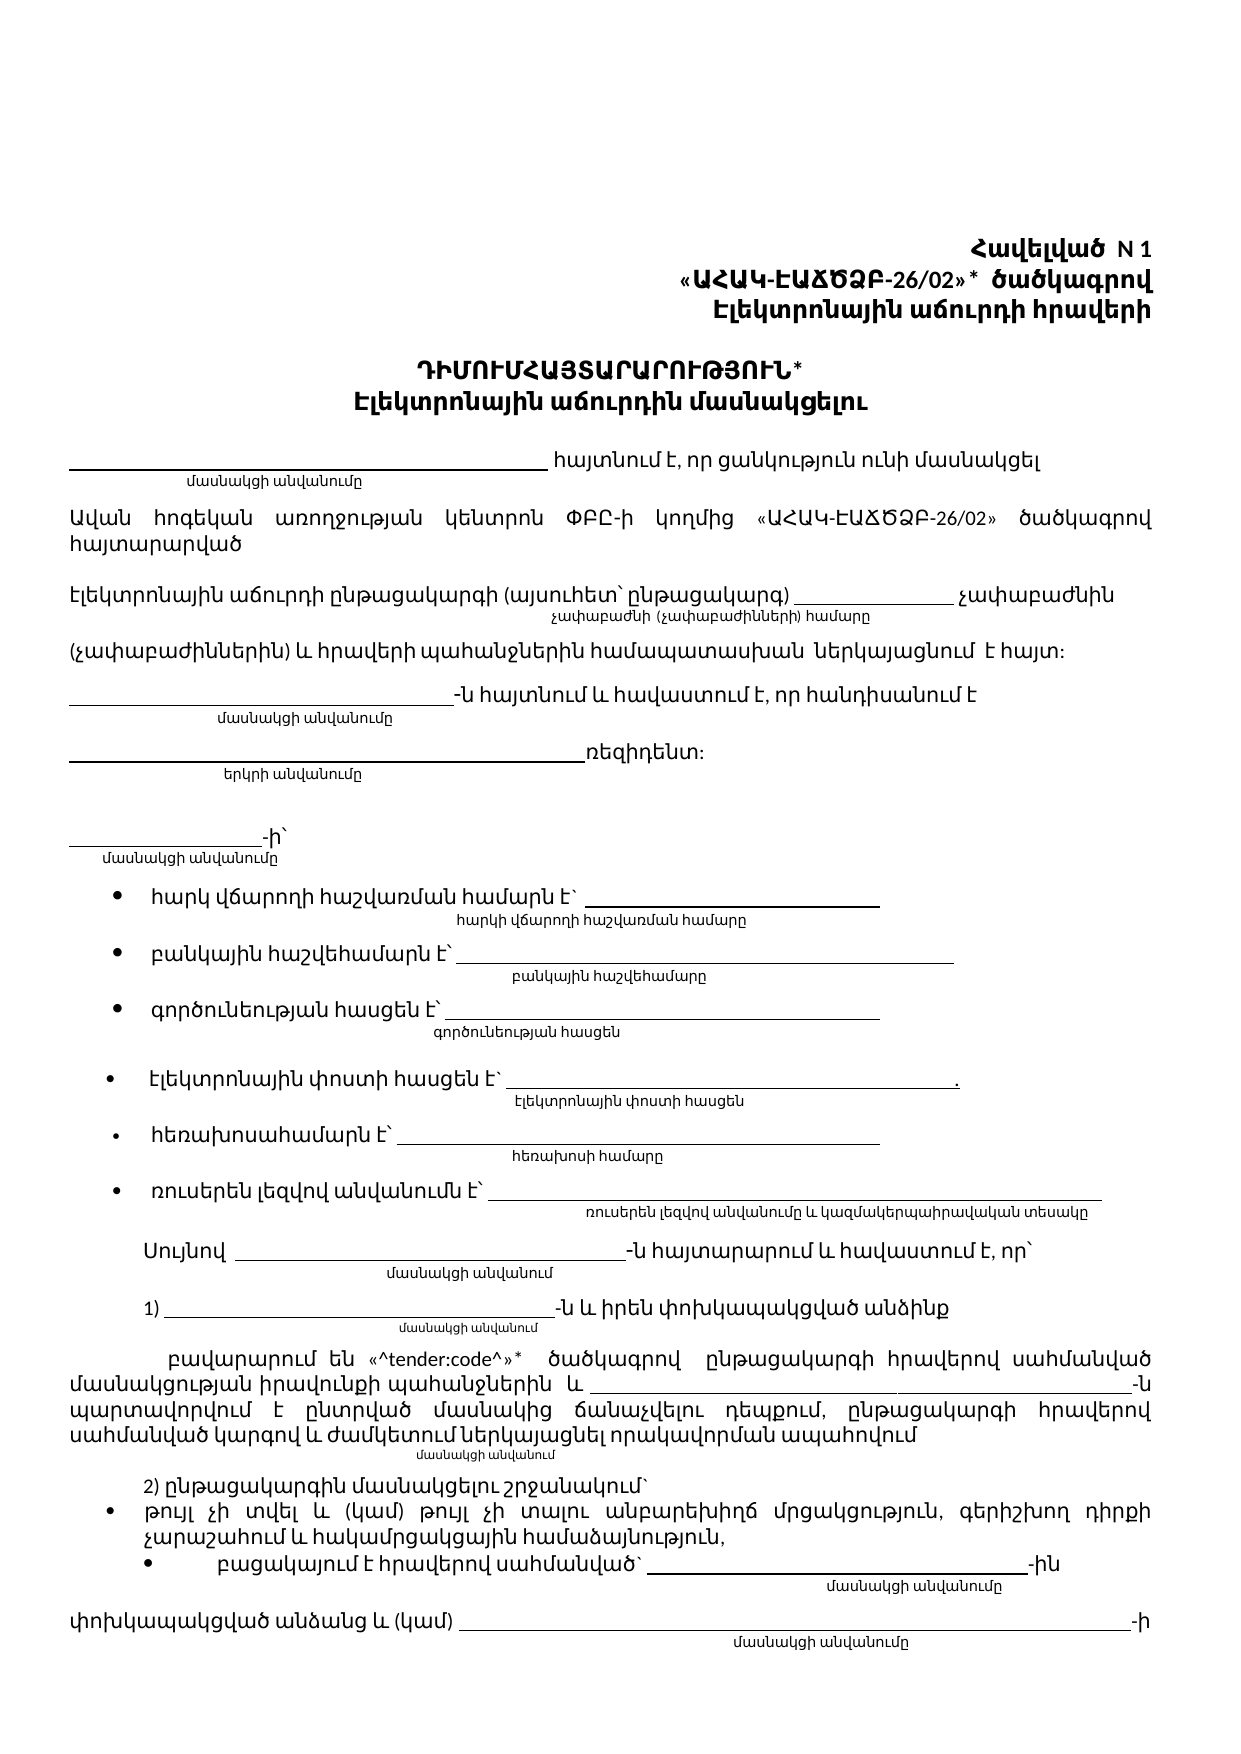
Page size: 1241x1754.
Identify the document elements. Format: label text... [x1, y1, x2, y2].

subtitle Էլեկտրոնային աճուրդին մասնակցելու [69, 386, 1152, 417]
text մասնակցի անվանումը [69, 850, 1152, 880]
text երկրի անվանումը [69, 765, 1152, 796]
text մասնակցի անվանումը [69, 1577, 1152, 1608]
text փոխկապակցված անձանց և (կամ) -ի [69, 1608, 1152, 1633]
text ԴԻՄՈՒՄՀԱՅՏԱՐԱՐՈՒԹՅՈՒՆ* [69, 356, 1152, 386]
text գործունեության հասցեն [69, 1023, 1152, 1053]
text 1) -ն և իրեն փոխկապակցված անձինք [69, 1295, 1152, 1321]
text չափաբաժնի (չափաբաժինների) համարը [69, 607, 1152, 638]
list էլեկտրոնային փոստի հասցեն է` . [107, 1066, 1152, 1092]
list թույլ չի տվել և (կամ) թույլ չի տալու անբարեխիղճ մրցակցություն, գերիշխող դիրքի չարաշահում և հակամրցակցային համաձայնություն, [107, 1498, 1152, 1549]
text բավարարում են «^tender:code^»* ծածկագրով ընթացակարգի հրավերով սահմանված մասնակցության իրավունքի պահանջներին և -ն պարտավորվում է ընտրված մասնակից ճանաչվելու դեպքում, ընթացակարգի հրավերով սահմանված կարգով և ժամկետում ներկայացնել որակավորման ապահովում [69, 1346, 1152, 1448]
text մասնակցի անվանում [69, 1448, 1152, 1473]
list բանկային հաշվեհամարն է՝ [113, 941, 1152, 967]
text Էլեկտրոնային աճուրդի հրավերի [69, 294, 1152, 325]
text էլեկտրոնային փոստի հասցեն [69, 1092, 1152, 1122]
text Սույնով -ն հայտարարում և հավաստում է, որ՝ [69, 1234, 1152, 1264]
text -ի՝ [69, 824, 1152, 850]
list գործունեության հասցեն է՝ [113, 997, 1152, 1023]
text հարկի վճարողի հաշվառման համարը [69, 911, 1152, 941]
text Հավելված N 1 [69, 233, 1152, 264]
list բացակայում է հրավերով սահմանված` -ին [69, 1549, 1152, 1577]
text «ԱՀԱԿ-ԷԱՃԾՁԲ-26/02»* ծածկագրով [69, 264, 1152, 294]
text մասնակցի անվանումը [69, 1633, 1152, 1664]
text հայտնում է, որ ցանկություն ունի մասնակցել [69, 447, 1152, 472]
text մասնակցի անվանումը [69, 709, 1152, 739]
text Ավան հոգեկան առողջության կենտրոն ՓԲԸ-ի կողմից «ԱՀԱԿ-ԷԱՃԾՁԲ-26/02» ծածկագրով հայտարարված [69, 503, 1152, 556]
text բանկային հաշվեհամարը [438, 967, 1152, 997]
text մասնակցի անվանումը [69, 472, 1152, 503]
list հարկ վճարողի հաշվառման համարն է` [113, 880, 1152, 911]
text -ն հայտնում և հավաստում է, որ հանդիսանում է [69, 678, 1152, 709]
list հեռախոսահամարն է՝ [113, 1122, 1152, 1148]
text ռեզիդենտ: [69, 739, 1152, 765]
list ռուսերեն լեզվով անվանումն է՝ [113, 1178, 1152, 1203]
text մասնակցի անվանում [69, 1264, 1152, 1295]
text էլեկտրոնային աճուրդի ընթացակարգի (այսուհետ՝ ընթացակարգ) չափաբաժնին [69, 582, 1152, 607]
text 2) ընթացակարգին մասնակցելու շրջանակում` [69, 1473, 1152, 1498]
text (չափաբաժիններին) և հրավերի պահանջներին համապատասխան ներկայացնում է հայտ: [69, 638, 1152, 663]
text ռուսերեն լեզվով անվանումը և կազմակերպաիրավական տեսակը [512, 1203, 1152, 1234]
text հեռախոսի համարը [438, 1148, 1152, 1178]
text մասնակցի անվանում [69, 1321, 1152, 1346]
